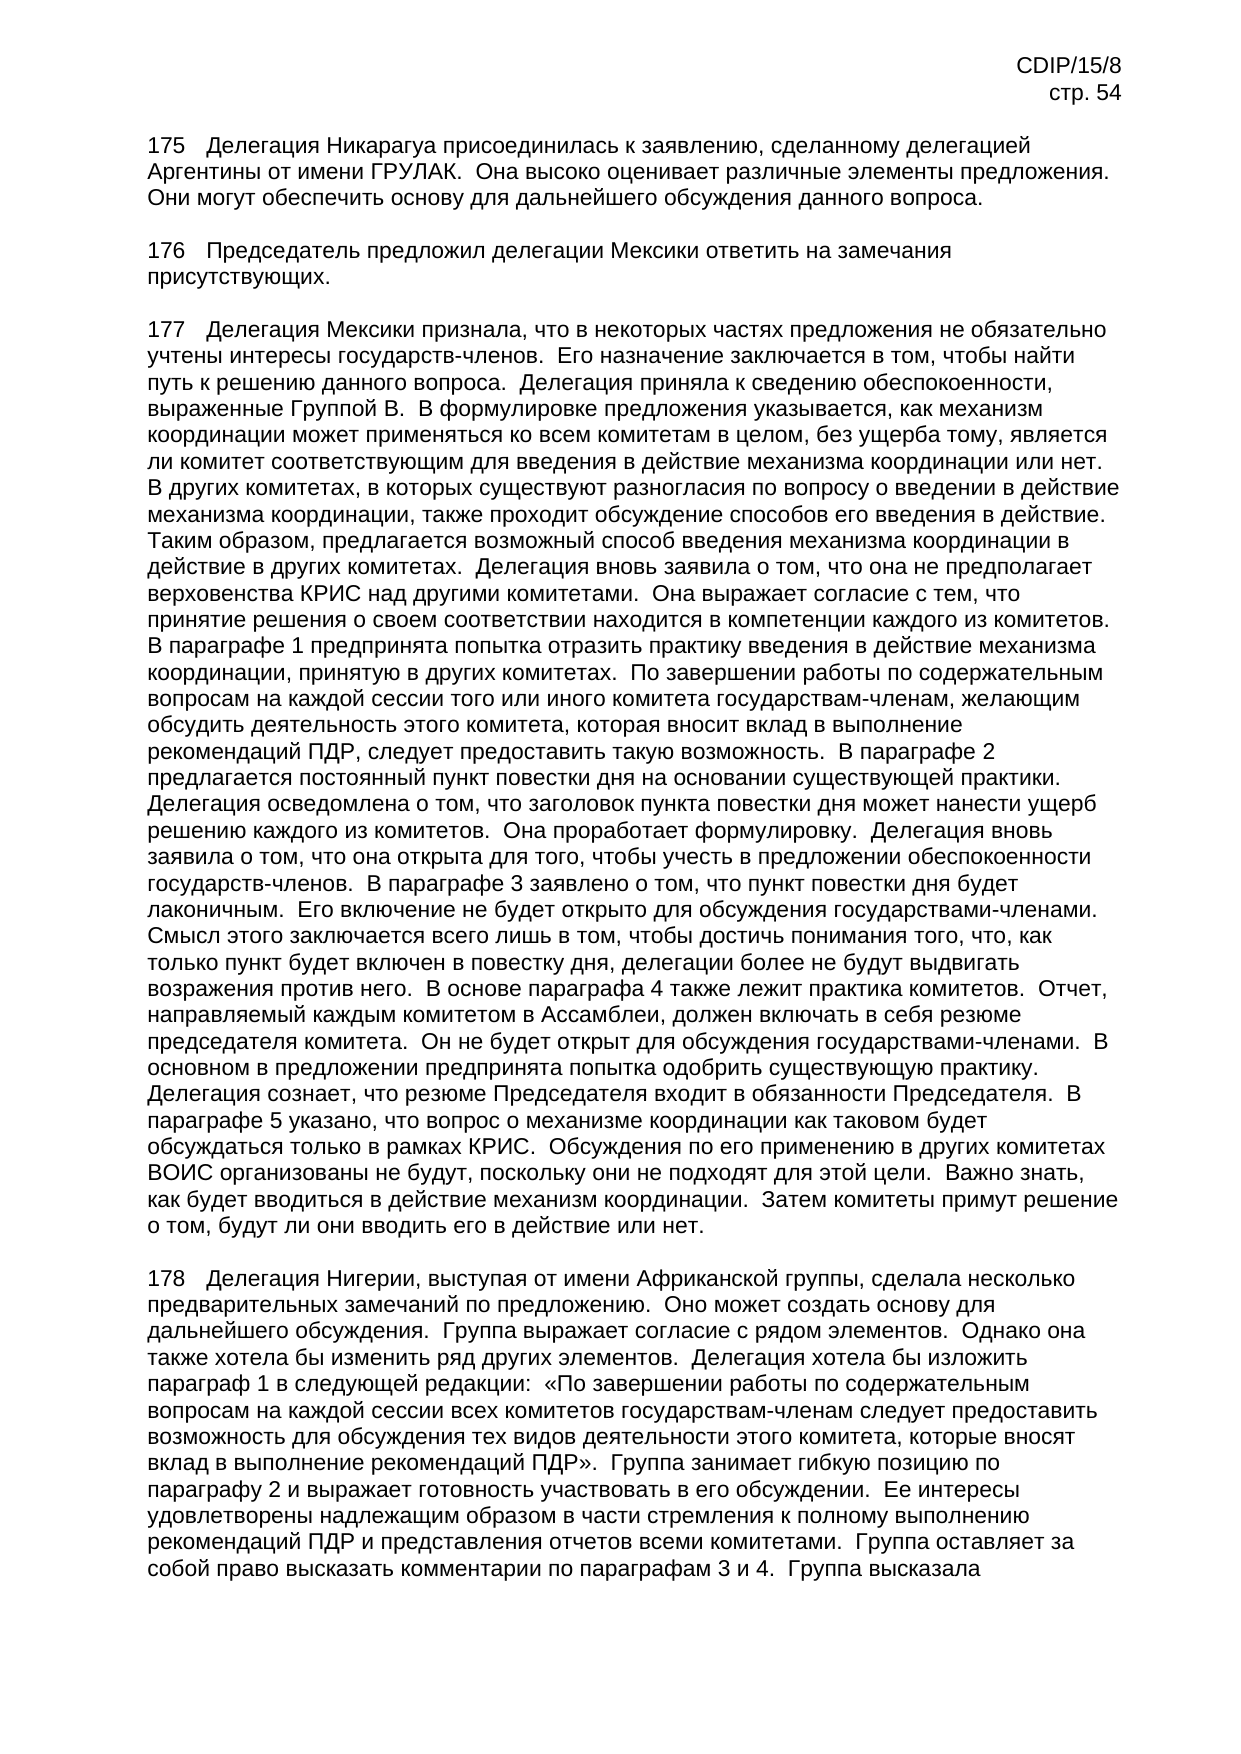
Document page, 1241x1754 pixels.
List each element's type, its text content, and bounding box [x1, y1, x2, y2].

text Делегация Мексики признала, что в некоторых частях предложения не обязательно учтены интересы государств-членов. Его назначение заключается в том, чтобы найти путь к решению данного вопроса. Делегация приняла к сведению обеспокоенности, выраженные Группой B. В формулировке предложения указывается, как механизм координации может применяться ко всем комитетам в целом, без ущерба тому, является ли комитет соответствующим для введения в действие механизма координации или нет. В других комитетах, в которых существуют разногласия по вопросу о введении в действие механизма координации, также проходит обсуждение способов его введения в действие. Таким образом, предлагается возможный способ введения механизма координации в действие в других комитетах. Делегация вновь заявила о том, что она не предполагает верховенства КРИС над другими комитетами. Она выражает согласие с тем, что принятие решения о своем соответствии находится в компетенции каждого из комитетов. В параграфе 1 предпринята попытка отразить практику введения в действие механизма координации, принятую в других комитетах. По завершении работы по содержательным вопросам на каждой сессии того или иного комитета государствам-членам, желающим обсудить деятельность этого комитета, которая вносит вклад в выполнение рекомендаций ПДР, следует предоставить такую возможность. В параграфе 2 предлагается постоянный пункт повестки дня на основании существующей практики. Делегация осведомлена о том, что заголовок пункта повестки дня может нанести ущерб решению каждого из комитетов. Она проработает формулировку. Делегация вновь заявила о том, что она открыта для того, чтобы учесть в предложении обеспокоенности государств-членов. В параграфе 3 заявлено о том, что пункт повестки дня будет лаконичным. Его включение не будет открыто для обсуждения государствами-членами. Смысл этого заключается всего лишь в том, чтобы достичь понимания того, что, как только пункт будет включен в повестку дня, делегации более не будут выдвигать возражения против него. В основе параграфа 4 также лежит практика комитетов. Отчет, направляемый каждым комитетом в Ассамблеи, должен включать в себя резюме председателя комитета. Он не будет открыт для обсуждения государствами-членами. В основном в предложении предпринята попытка одобрить существующую практику. Делегация сознает, что резюме Председателя входит в обязанности Председателя. В параграфе 5 указано, что вопрос о механизме координации как таковом будет обсуждаться только в рамках КРИС. Обсуждения по его применению в других комитетах ВОИС организованы не будут, поскольку они не подходят для этой цели. Важно знать, как будет вводиться в действие механизм координации. Затем комитеты примут решение о том, будут ли они вводить его в действие или нет. [147, 316, 1122, 1238]
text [147, 1265, 1122, 1581]
text Председатель предложил делегации Мексики ответить на замечания присутствующих. [147, 237, 1122, 290]
text Делегация Никарагуа присоединилась к заявлению, сделанному делегацией Аргентины от имени ГРУЛАК. Она высоко оценивает различные элементы предложения. Они могут обеспечить основу для дальнейшего обсуждения данного вопроса. [147, 132, 1122, 211]
